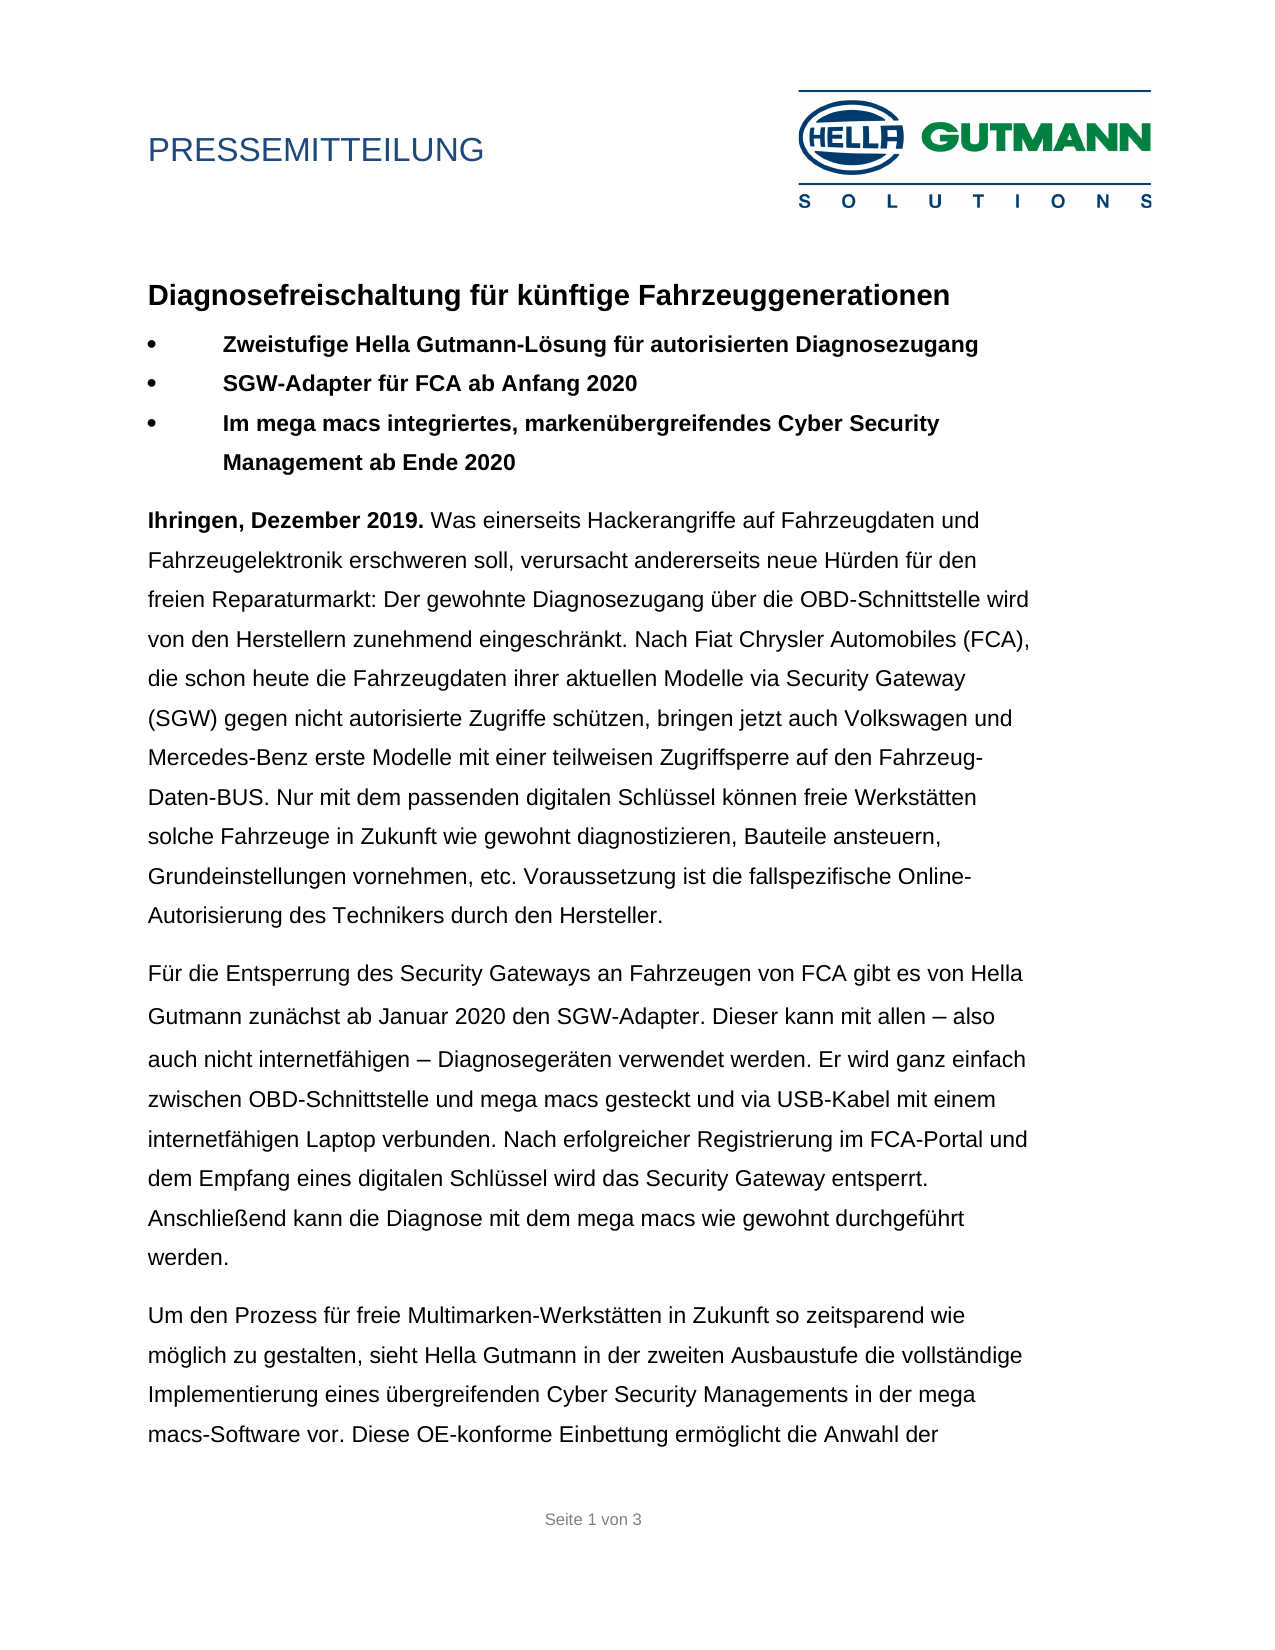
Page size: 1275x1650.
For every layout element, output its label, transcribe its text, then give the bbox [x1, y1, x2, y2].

list Im mega macs integriertes, markenübergreifendes Cyber Security Management ab Ende 2020 [148, 410, 1034, 476]
list SGW-Adapter für FCA ab Anfang 2020 [148, 370, 1034, 397]
list Zweistufige Hella Gutmann-Lösung für autorisierten Diagnosezugang [148, 331, 1034, 357]
text Für die Entsperrung des Security Gateways an Fahrzeugen von FCA gibt es von Hella Gutmann zunächst ab Januar 2020 den SGW-Adapter. Dieser kann mit allen – also auch nicht internetfähigen – Diagnosegeräten verwendet werden. Er wird ganz einfach zwischen OBD-Schnittstelle und mega macs gesteckt und via USB-Kabel mit einem internetfähigen Laptop verbunden. Nach erfolgreicher Registrierung im FCA-Portal und dem Empfang eines digitalen Schlüssel wird das Security Gateway entsperrt. Anschließend kann die Diagnose mit dem mega macs wie gewohnt durchgeführt werden. [148, 960, 1034, 1270]
text Diagnosefreischaltung für künftige Fahrzeuggenerationen [148, 278, 1034, 312]
picture [798, 90, 1152, 208]
text Ihringen, Dezember 2019. Was einerseits Hackerangriffe auf Fahrzeugdaten und Fahrzeugelektronik erschweren soll, verursacht andererseits neue Hürden für den freien Reparaturmarkt: Der gewohnte Diagnosezugang über die OBD-Schnittstelle wird von den Herstellern zunehmend eingeschränkt. Nach Fiat Chrysler Automobiles (FCA), die schon heute die Fahrzeugdaten ihrer aktuellen Modelle via Security Gateway (SGW) gegen nicht autorisierte Zugriffe schützen, bringen jetzt auch Volkswagen und Mercedes-Benz erste Modelle mit einer teilweisen Zugriffsperre auf den Fahrzeug-Daten-BUS. Nur mit dem passenden digitalen Schlüssel können freie Werkstätten solche Fahrzeuge in Zukunft wie gewohnt diagnostizieren, Bauteile ansteuern, Grundeinstellungen vornehmen, etc. Voraussetzung ist die fallspezifische Online-Autorisierung des Technikers durch den Hersteller. [148, 507, 1034, 928]
